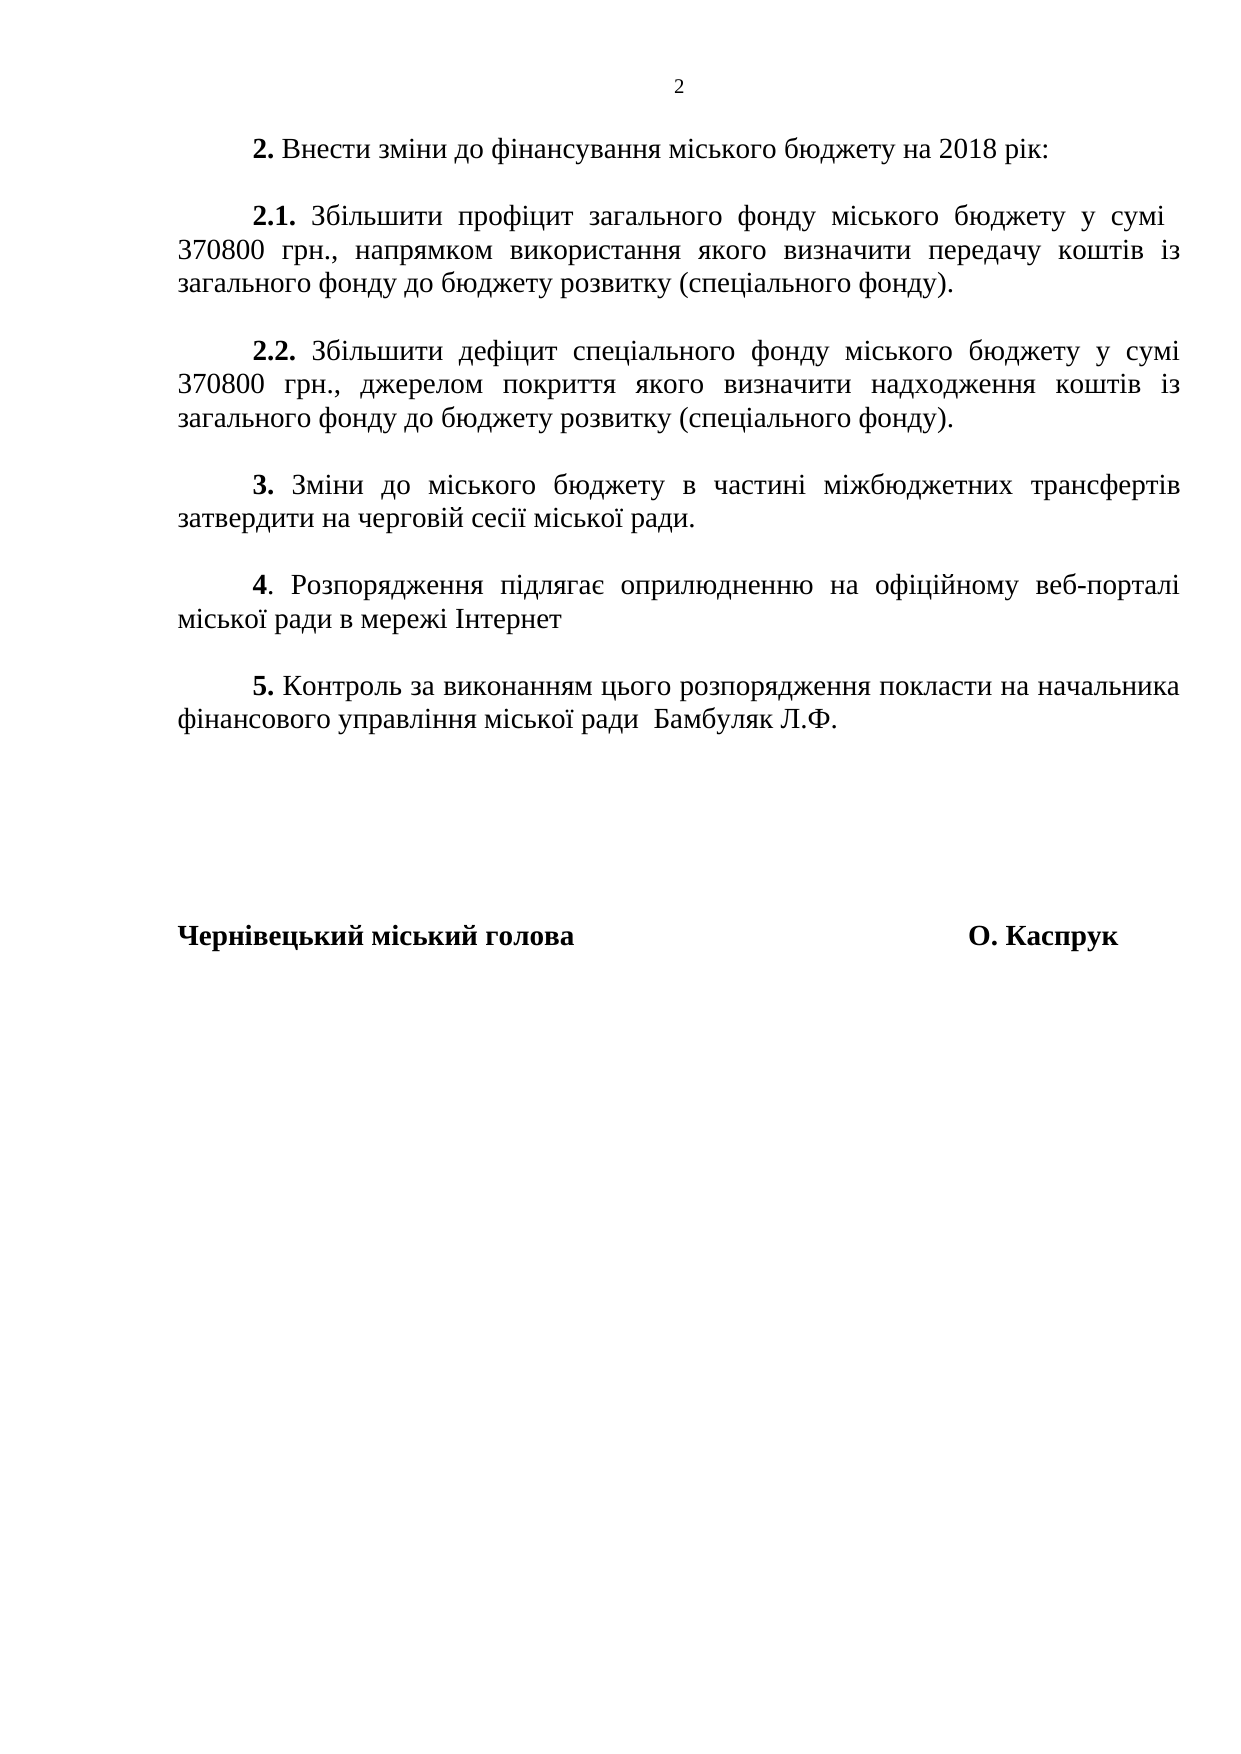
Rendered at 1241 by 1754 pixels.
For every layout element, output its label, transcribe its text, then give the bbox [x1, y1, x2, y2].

text 4. Розпорядження підлягає оприлюдненню на офіційному веб-порталі міської ради в мережі Інтернет [177, 567, 1181, 634]
text Чернівецький міський голова О. Каспрук [177, 918, 1181, 952]
text 2.2. Збільшити дефіцит спеціального фонду міського бюджету у сумі 370800 грн., джерелом покриття якого визначити надходження коштів із загального фонду до бюджету розвитку (спеціального фонду). [177, 333, 1181, 433]
text 5. Контроль за виконанням цього розпорядження покласти на начальника фінансового управління міської ради Бамбуляк Л.Ф. [177, 668, 1181, 735]
text 3. Зміни до міського бюджету в частині міжбюджетних трансфертів затвердити на черговій сесії міської ради. [177, 467, 1181, 534]
text 2. Внести зміни до фінансування міського бюджету на 2018 рік: [177, 131, 1181, 165]
text 2.1. Збільшити профіцит загального фонду міського бюджету у сумі 370800 грн., напрямком використання якого визначити передачу коштів із загального фонду до бюджету розвитку (спеціального фонду). [177, 198, 1181, 299]
